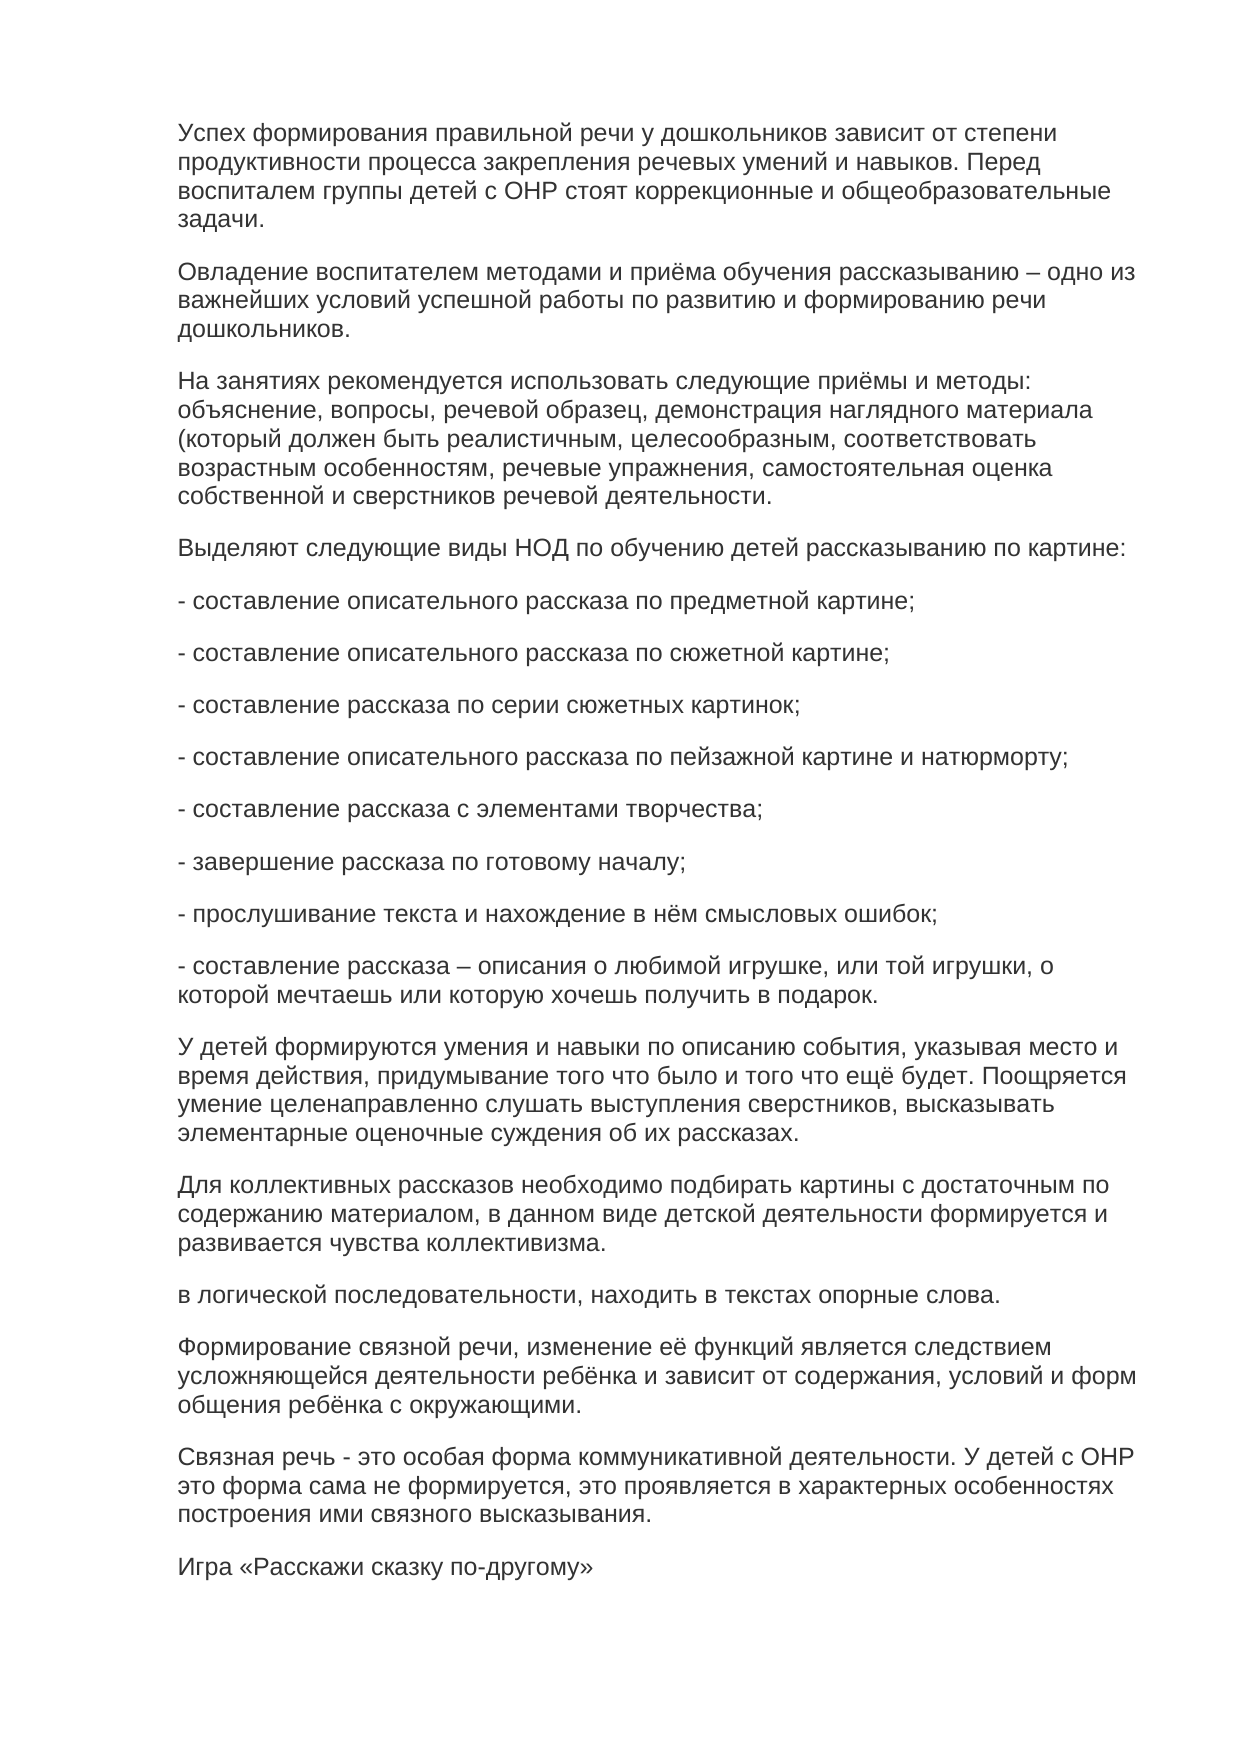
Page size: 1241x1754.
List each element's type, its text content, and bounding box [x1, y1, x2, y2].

text - составление описательного рассказа по предметной картине; [177, 586, 1152, 614]
text - завершение рассказа по готовому началу; [177, 847, 1152, 875]
text - составление рассказа – описания о любимой игрушке, или той игрушки, о которой мечтаешь или которую хочешь получить в подарок. [177, 951, 1152, 1008]
text Связная речь - это особая форма коммуникативной деятельности. У детей с ОНР это форма сама не формируется, это проявляется в характерных особенностях построения ими связного высказывания. [177, 1442, 1152, 1528]
text - составление рассказа по серии сюжетных картинок; [177, 690, 1152, 719]
text У детей формируются умения и навыки по описанию события, указывая место и время действия, придумывание того что было и того что ещё будет. Поощряется умение целенаправленно слушать выступления сверстников, высказывать элементарные оценочные суждения об их рассказах. [177, 1032, 1152, 1147]
text Игра «Расскажи сказку по-другому» [177, 1552, 1152, 1580]
text - составление описательного рассказа по сюжетной картине; [177, 638, 1152, 667]
text Выделяют следующие виды НОД по обучению детей рассказыванию по картине: [177, 533, 1152, 562]
text Овладение воспитателем методами и приёма обучения рассказыванию – одно из важнейших условий успешной работы по развитию и формированию речи дошкольников. [177, 257, 1152, 343]
text в логической последовательности, находить в текстах опорные слова. [177, 1280, 1152, 1309]
text Для коллективных рассказов необходимо подбирать картины с достаточным по содержанию материалом, в данном виде детской деятельности формируется и развивается чувства коллективизма. [177, 1170, 1152, 1257]
text - составление описательного рассказа по пейзажной картине и натюрморту; [177, 742, 1152, 771]
text На занятиях рекомендуется использовать следующие приёмы и методы: объяснение, вопросы, речевой образец, демонстрация наглядного материала (который должен быть реалистичным, целесообразным, соответствовать возрастным особенностям, речевые упражнения, самостоятельная оценка собственной и сверстников речевой деятельности. [177, 366, 1152, 510]
text Успех формирования правильной речи у дошкольников зависит от степени продуктивности процесса закрепления речевых умений и навыков. Перед воспиталем группы детей с ОНР стоят коррекционные и общеобразовательные задачи. [177, 118, 1152, 233]
text Формирование связной речи, изменение её функций является следствием усложняющейся деятельности ребёнка и зависит от содержания, условий и форм общения ребёнка с окружающими. [177, 1332, 1152, 1418]
text - составление рассказа с элементами творчества; [177, 794, 1152, 823]
text - прослушивание текста и нахождение в нём смысловых ошибок; [177, 899, 1152, 927]
